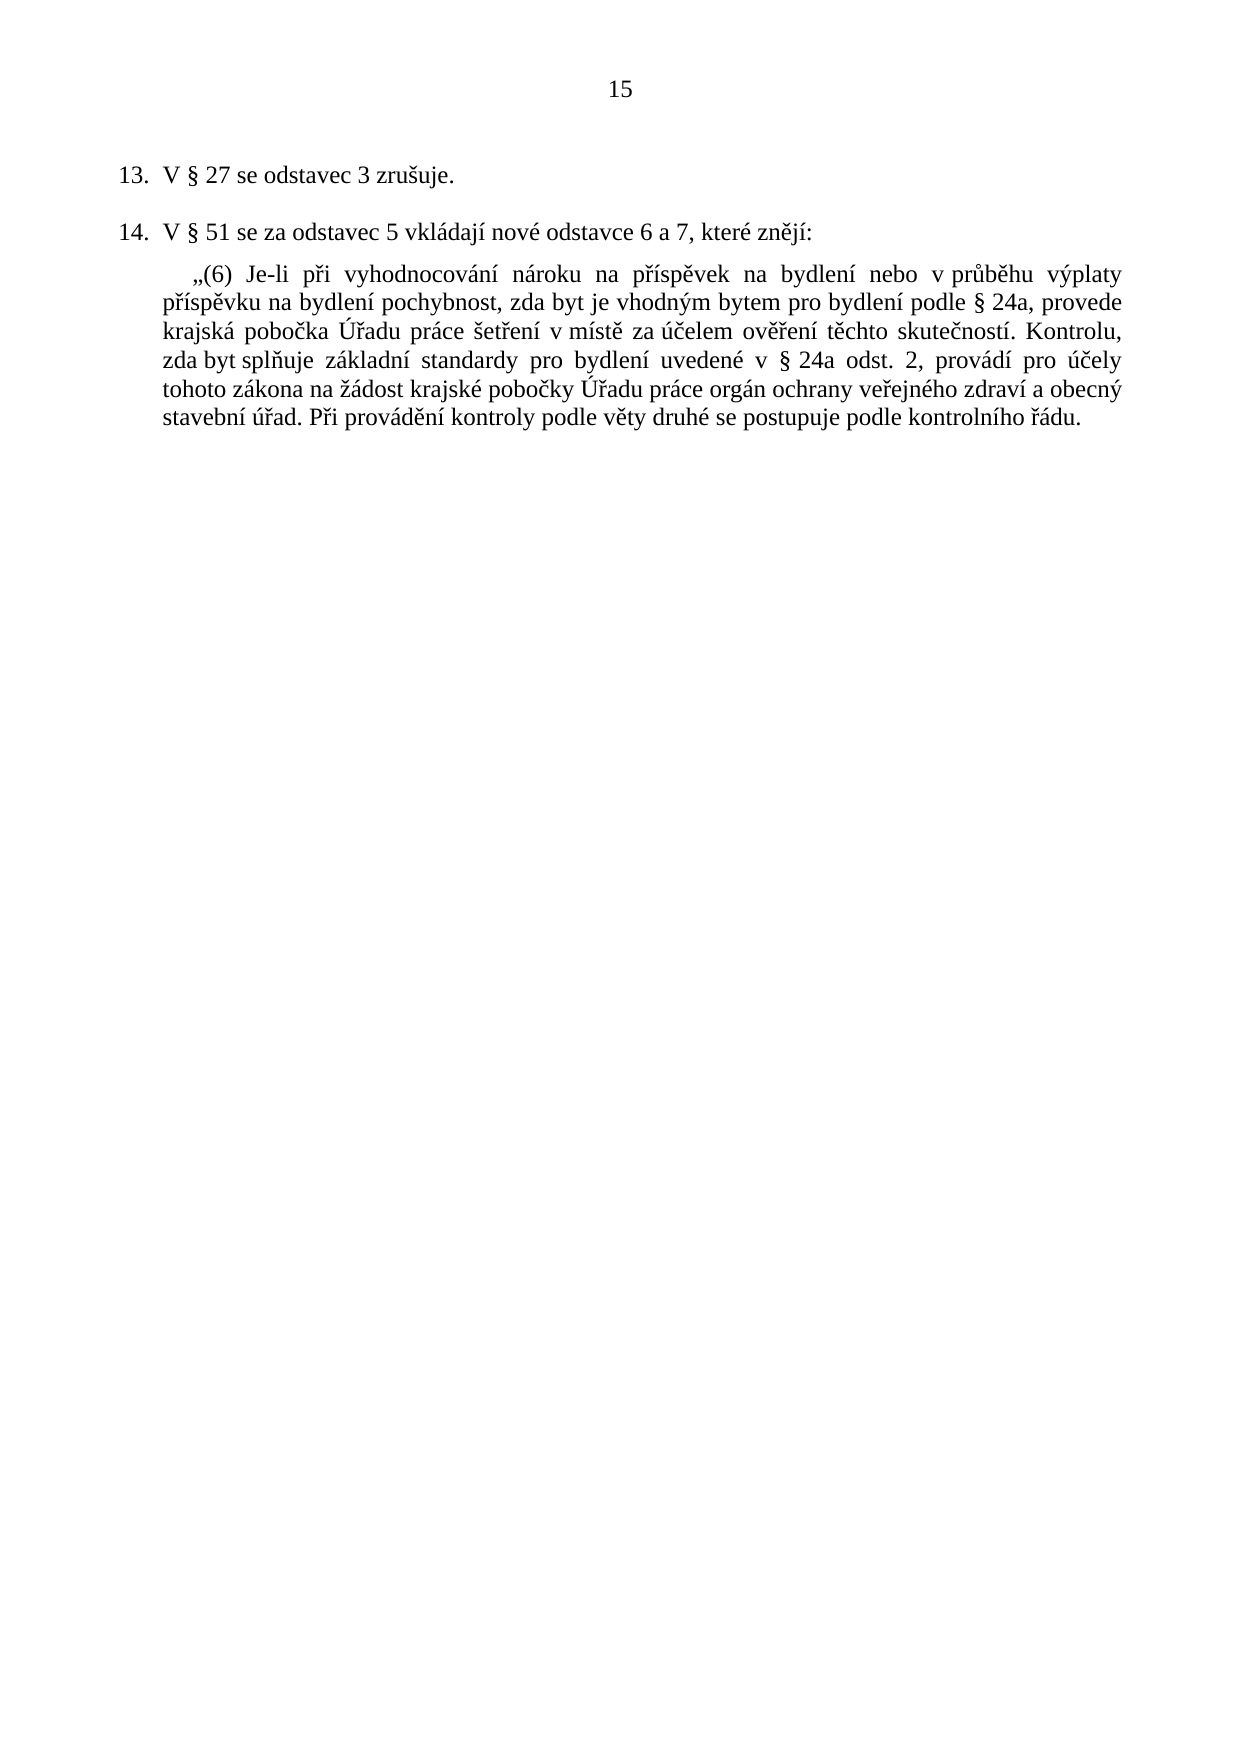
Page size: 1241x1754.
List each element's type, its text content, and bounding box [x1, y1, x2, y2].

text „(6) Je-li při vyhodnocování nároku na příspěvek na bydlení nebo v průběhu výplaty příspěvku na bydlení pochybnost, zda byt je vhodným bytem pro bydlení podle § 24a, provede krajská pobočka Úřadu práce šetření v místě za účelem ověření těchto skutečností. Kontrolu, zda byt splňuje základní standardy pro bydlení uvedené v § 24a odst. 2, provádí pro účely tohoto zákona na žádost krajské pobočky Úřadu práce orgán ochrany veřejného zdraví a obecný stavební úřad. Při provádění kontroly podle věty druhé se postupuje podle kontrolního řádu. [162, 259, 1122, 431]
list V § 27 se odstavec 3 zrušuje. [118, 160, 1122, 189]
list V § 51 se za odstavec 5 vkládají nové odstavce 6 a 7, které znějí: [118, 217, 1122, 246]
